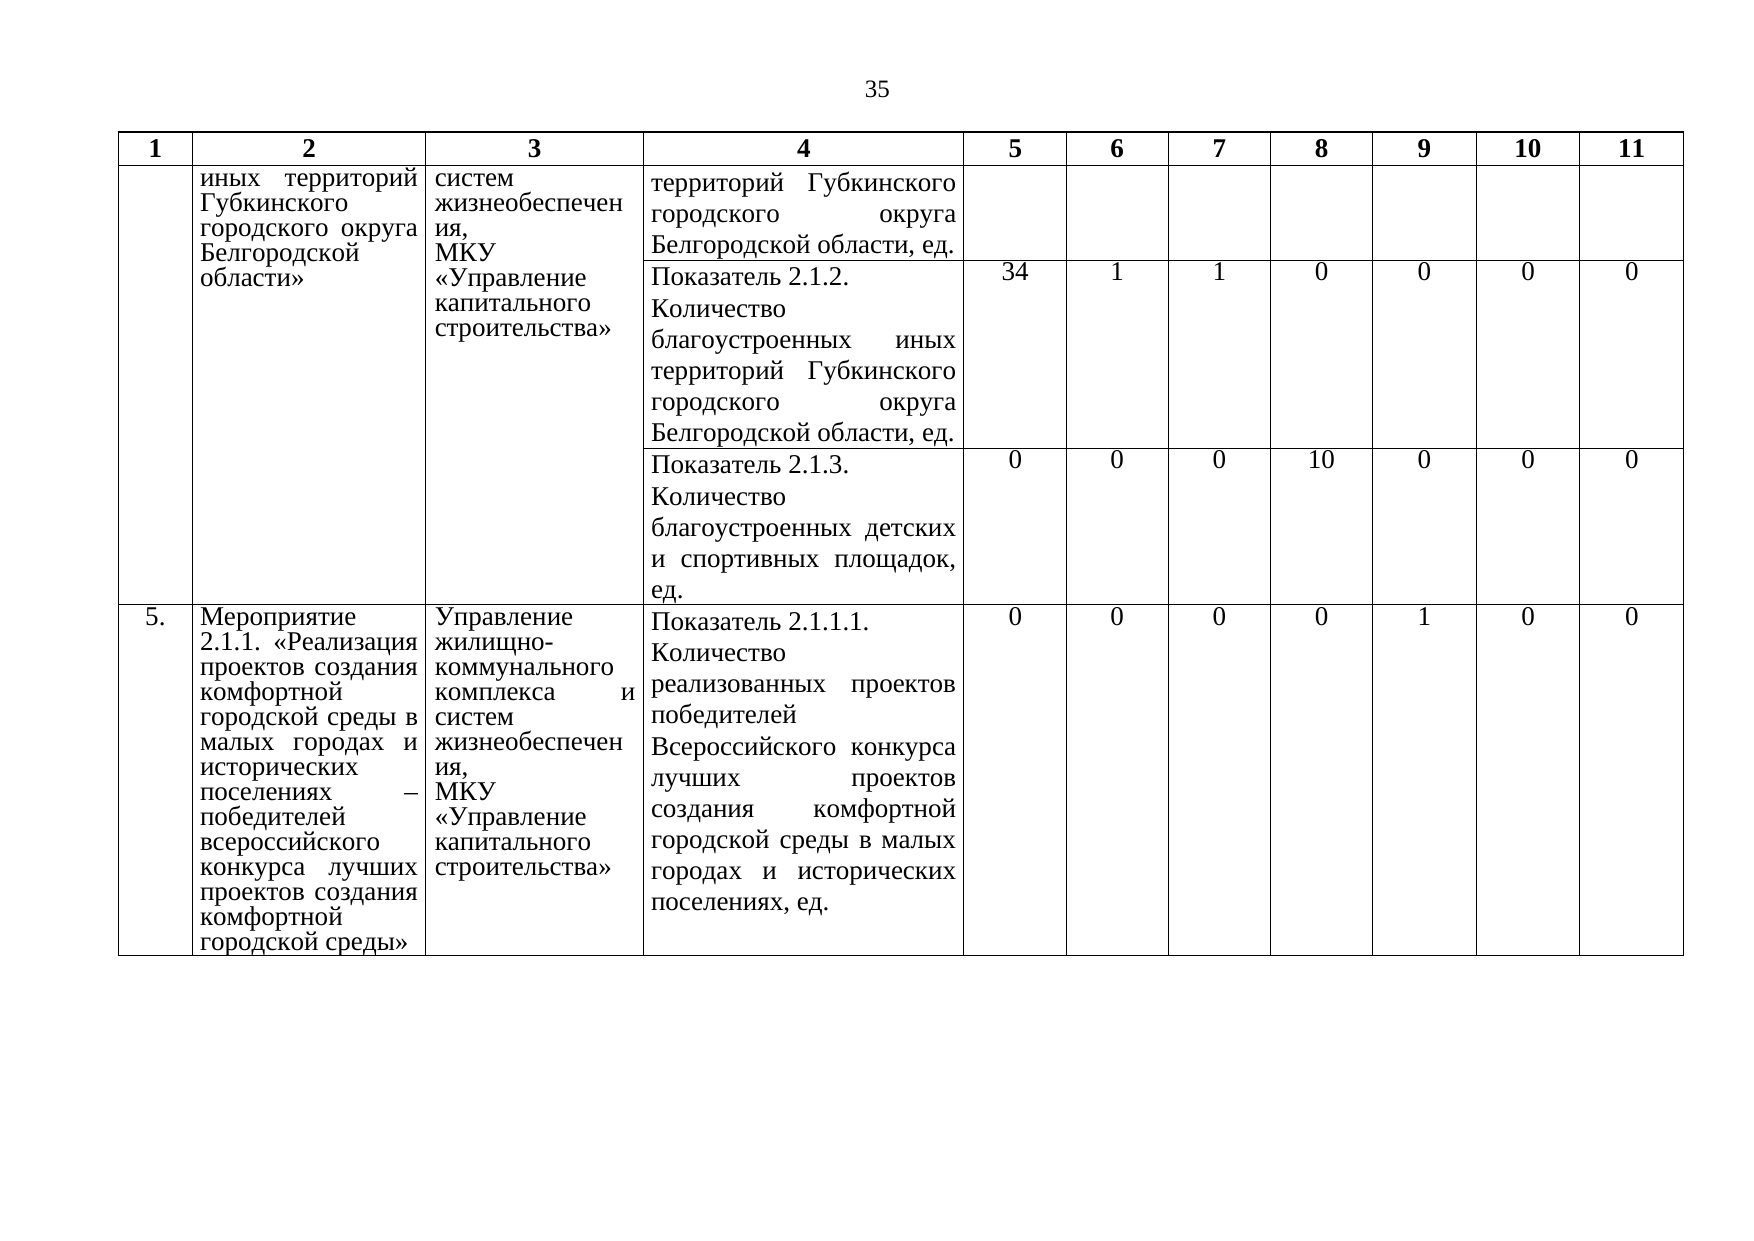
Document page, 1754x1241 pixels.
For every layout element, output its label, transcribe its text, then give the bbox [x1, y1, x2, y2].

table_header 6 [1067, 133, 1168, 165]
table_cell 0 [1373, 449, 1476, 604]
table_header 8 [1271, 133, 1372, 165]
table_cell 10 [1271, 449, 1372, 604]
table_cell 1 [1580, 166, 1683, 259]
table_cell Показатель 2.1.1.1. Количество реализованных проектов победителей Всероссийского конкурса лучших проектов создания комфортной городской среды в малых городах и исторических поселениях, ед. [644, 605, 963, 955]
table_cell 0 [1477, 449, 1579, 604]
table_cell 0 [1271, 605, 1372, 955]
table_cell 0 [1169, 449, 1270, 604]
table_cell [426, 166, 643, 604]
table_header 10 [1477, 133, 1579, 165]
table_cell 1 [1169, 166, 1270, 259]
table_cell 4. [119, 166, 192, 604]
table_cell 34 [964, 261, 1066, 447]
table_header 11 [1580, 133, 1683, 165]
table_header 2 [193, 133, 425, 165]
table_cell 0 [1580, 605, 1683, 955]
table_cell 0 [1477, 605, 1579, 955]
table_cell 1 [1477, 166, 1579, 259]
table_header 4 [644, 133, 963, 165]
table_cell 1 [1169, 261, 1270, 447]
table_header 1 [119, 133, 192, 165]
table_cell 0 [1580, 261, 1683, 447]
table_cell Показатель 2.1.3. Количество благоустроенных детских и спортивных площадок, ед. [644, 449, 963, 604]
table_cell 2 [1373, 166, 1476, 259]
table_header 9 [1373, 133, 1476, 165]
table_cell 1 [1067, 261, 1168, 447]
table_cell 0 [964, 605, 1066, 955]
table_cell Управление жилищно-коммунального комплекса и систем жизнеобеспечения, МКУ «Управление капитального строительства» [426, 605, 643, 955]
table_cell 1 [1271, 166, 1372, 259]
table_cell 0 [1580, 449, 1683, 604]
table_cell 0 [1373, 261, 1476, 447]
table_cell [644, 166, 963, 259]
table_cell 0 [1067, 605, 1168, 955]
table_cell Показатель 2.1.2. Количество благоустроенных иных территорий Губкинского городского округа Белгородской области, ед. [644, 261, 963, 447]
table_cell Мероприятие 2.1.1. «Реализация проектов создания комфортной городской среды в малых городах и исторических поселениях – победителей всероссийского конкурса лучших проектов создания комфортной городской среды» [193, 605, 425, 955]
table_header 7 [1169, 133, 1270, 165]
table_cell 1 [1373, 605, 1476, 955]
table_header 3 [426, 133, 643, 165]
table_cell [193, 166, 425, 604]
table_cell 0 [964, 166, 1066, 259]
table_cell 0 [1271, 261, 1372, 447]
table_cell 0 [1169, 605, 1270, 955]
table_cell 0 [1477, 261, 1579, 447]
table_header 5 [964, 133, 1066, 165]
table_cell 0 [964, 449, 1066, 604]
table_cell 0 [1067, 166, 1168, 259]
table_cell 5. [119, 605, 192, 955]
table_cell 0 [1067, 449, 1168, 604]
